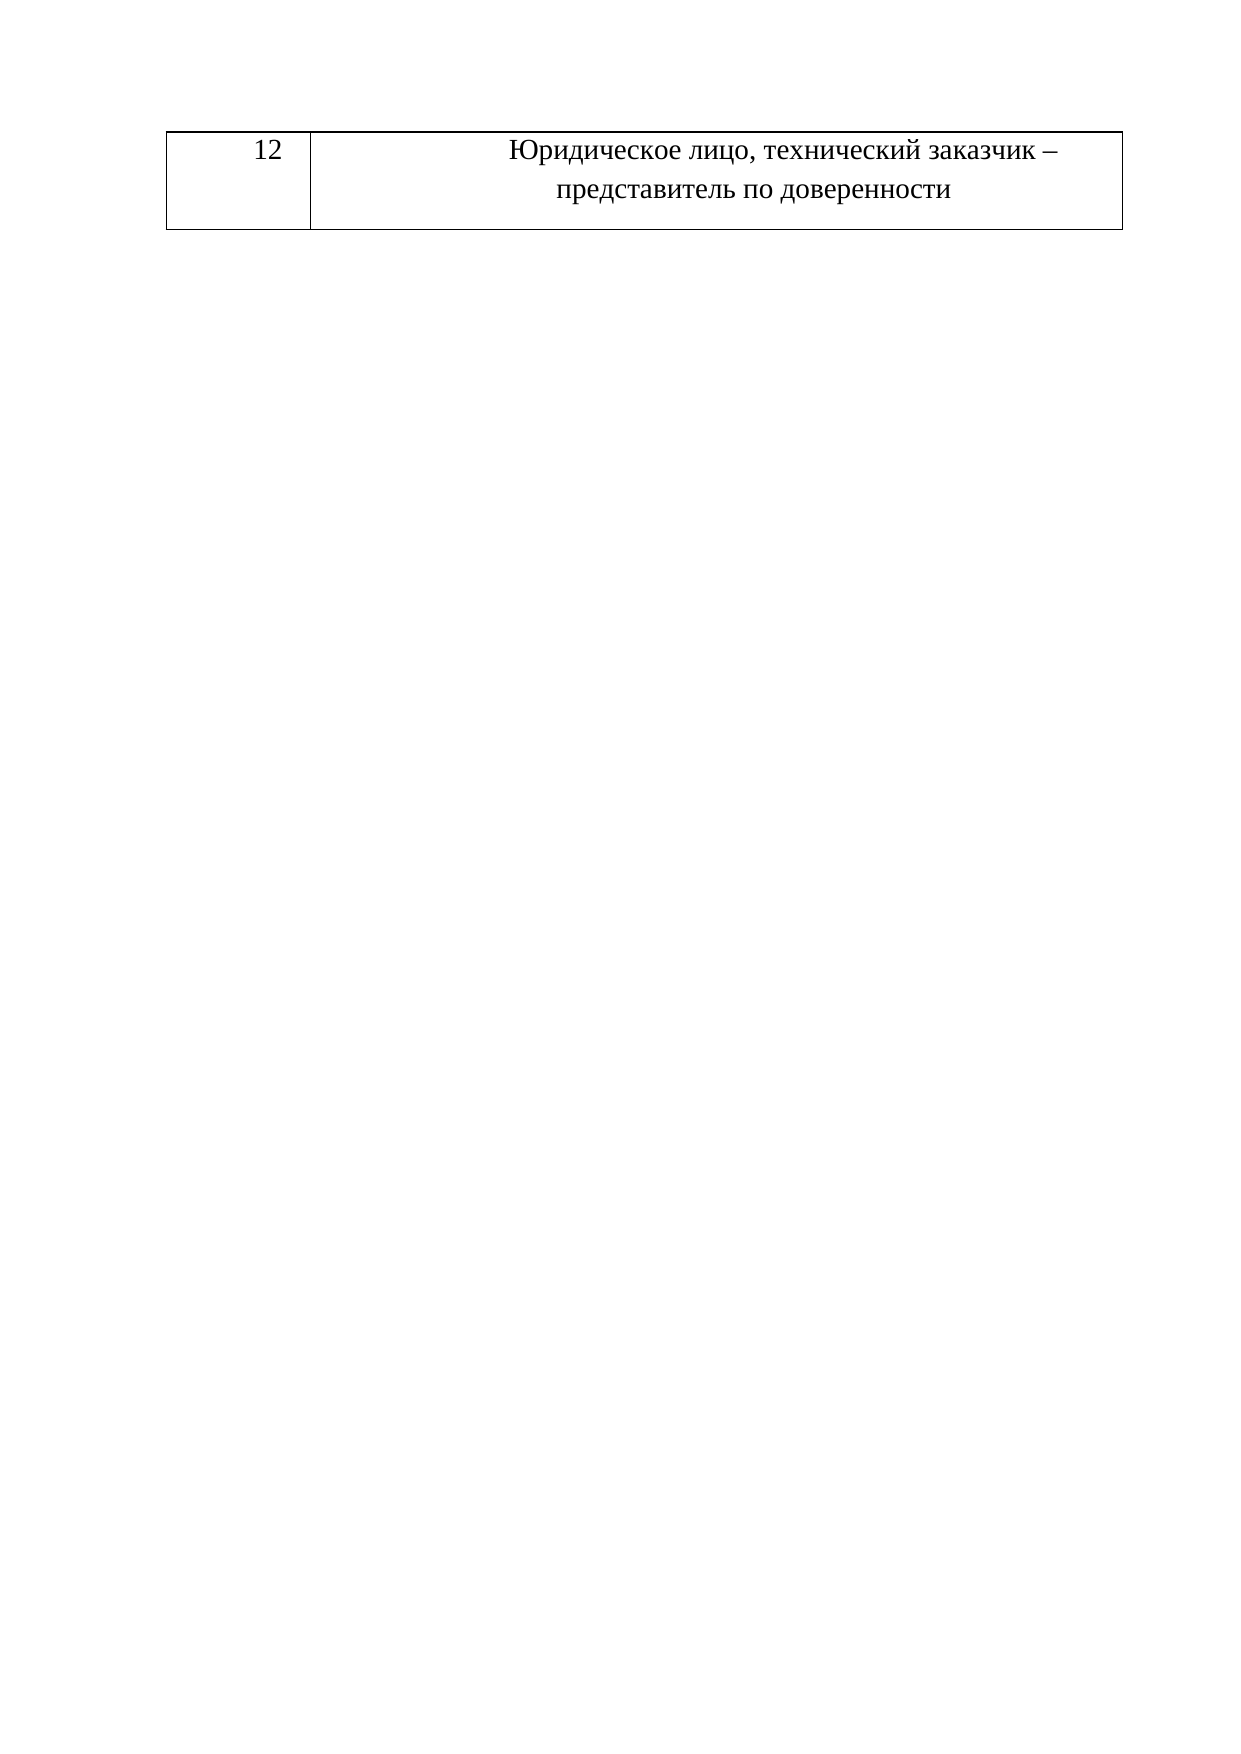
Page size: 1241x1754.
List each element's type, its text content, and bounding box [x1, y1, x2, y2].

table_cell 12 [167, 133, 310, 229]
table_cell Юридическое лицо, технический заказчик – представитель по доверенности [311, 133, 1122, 229]
